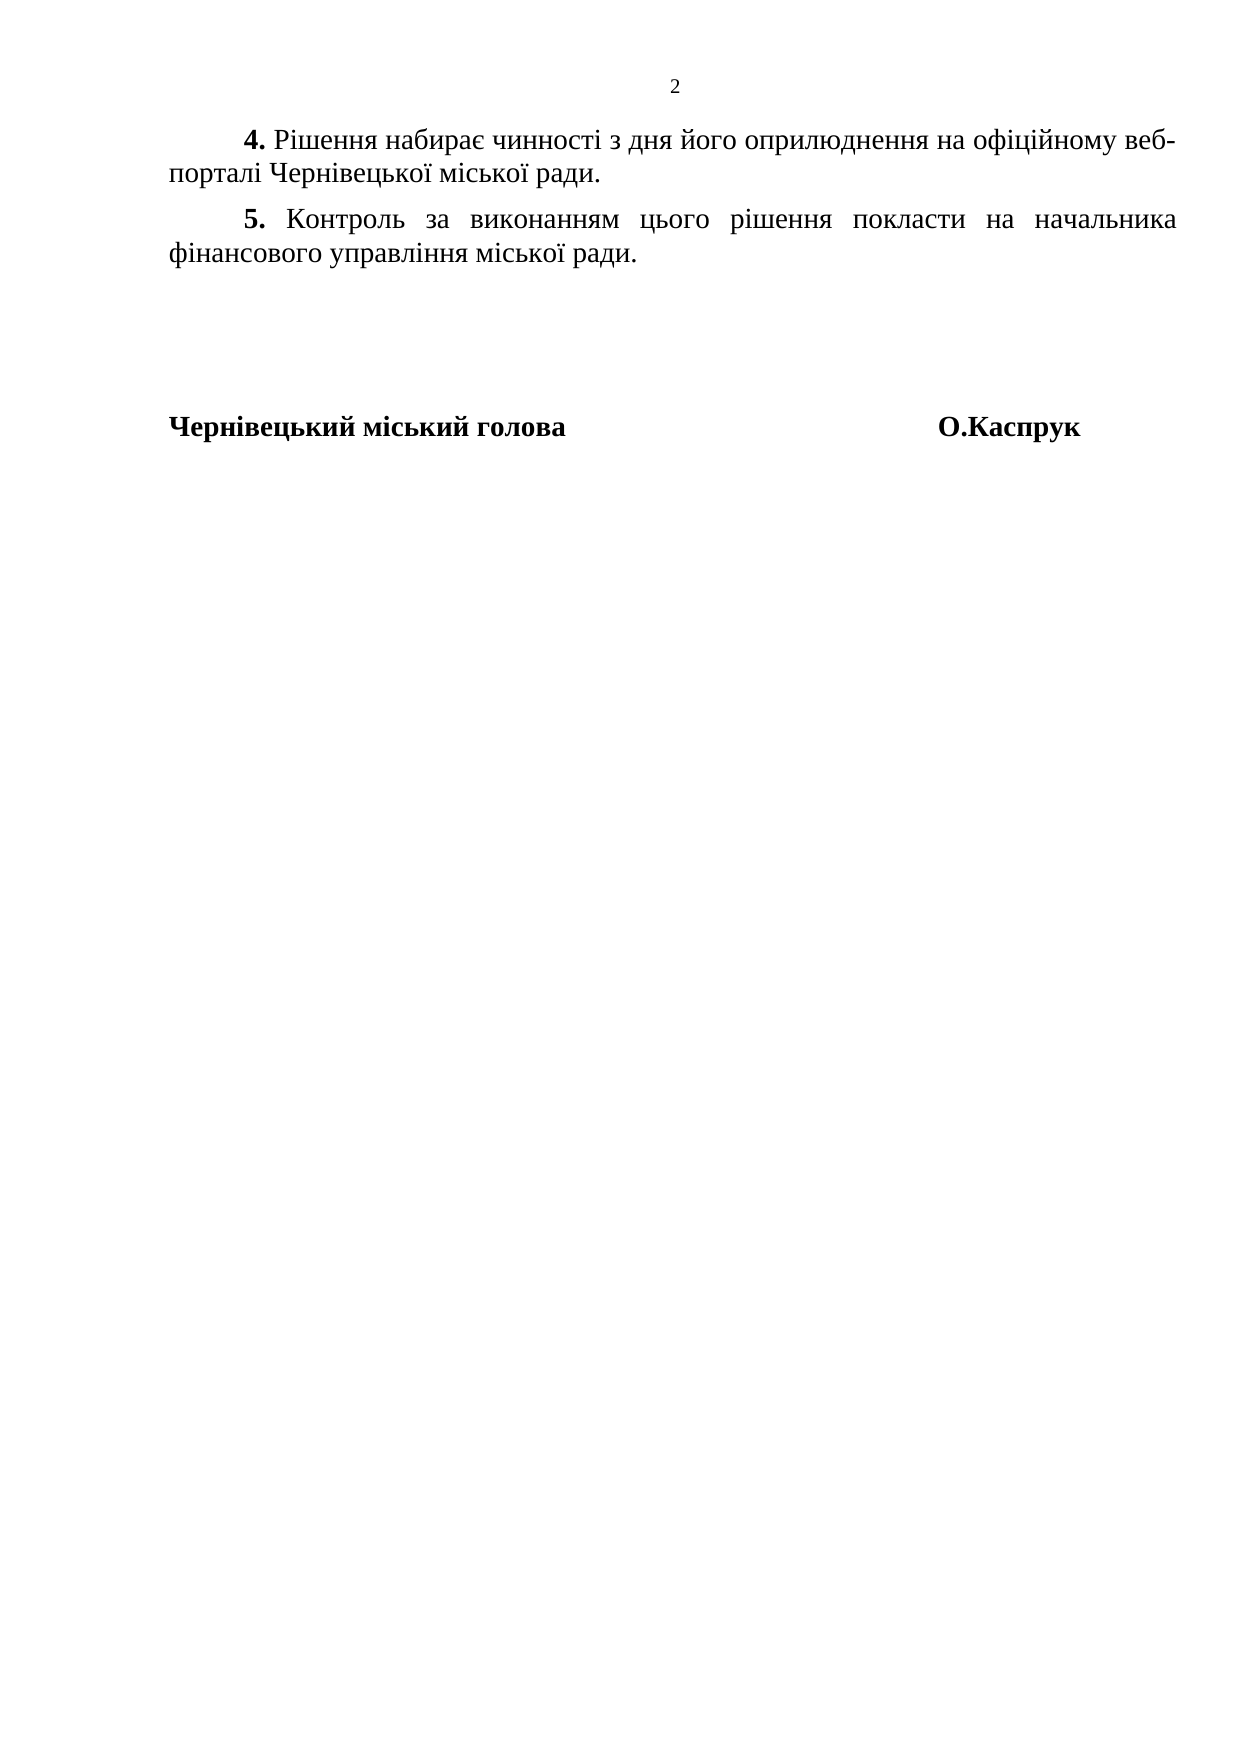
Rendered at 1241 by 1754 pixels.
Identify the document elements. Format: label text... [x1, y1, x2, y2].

text 4. Рішення набирає чинності з дня його на офіційному веб-порталі Чернівецької міської ради. [169, 122, 1178, 189]
text Чернівецький міський голова О.Каспрук [169, 409, 1181, 442]
text 5. Контроль за виконанням цього рішення покласти на начальника фінансового управління міської ради. [169, 202, 1178, 269]
